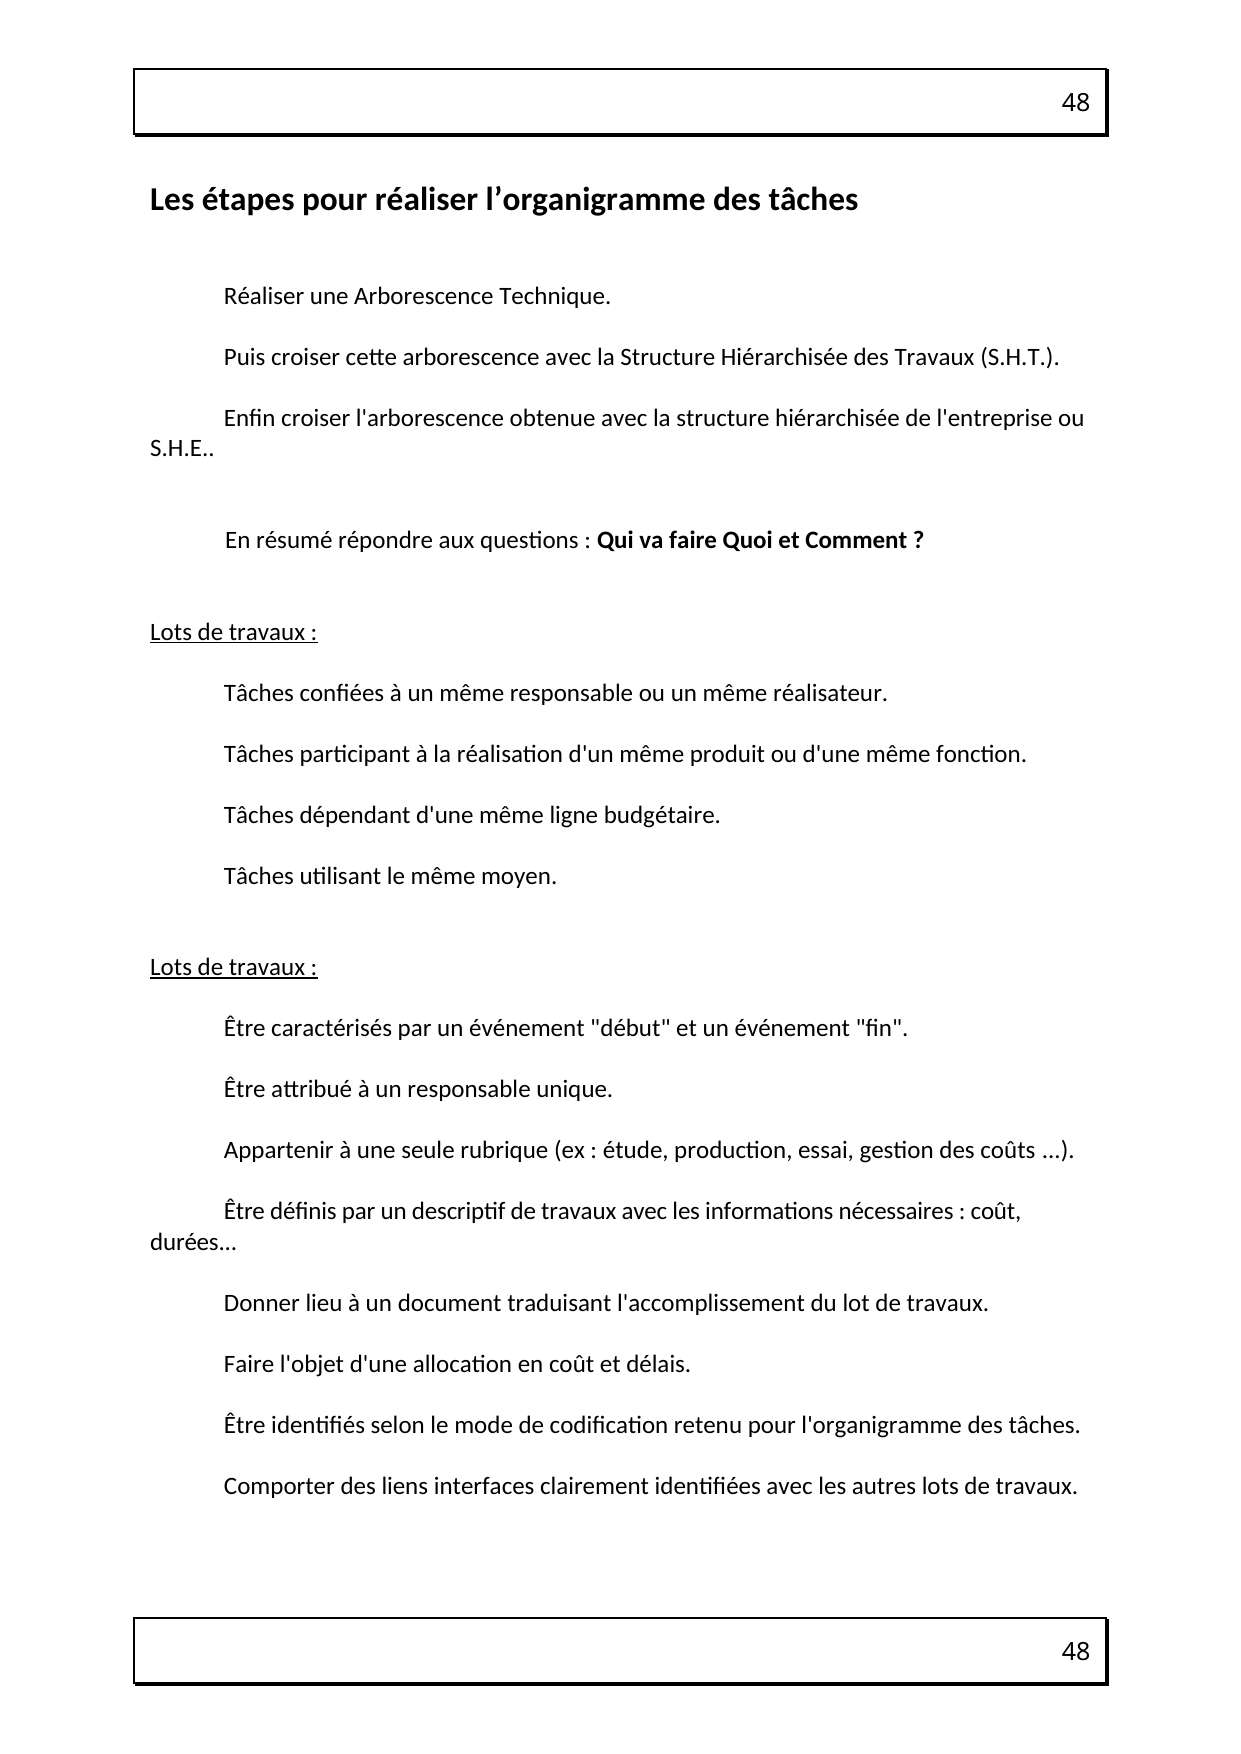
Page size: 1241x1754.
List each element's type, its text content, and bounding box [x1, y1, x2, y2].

list Être attribué à un responsable unique. [150, 1073, 1090, 1104]
text Les étapes pour réaliser l’organigramme des tâches [150, 148, 1090, 219]
list Donner lieu à un document traduisant l'accomplissement du lot de travaux. [150, 1287, 1090, 1318]
text En résumé répondre aux questions : Qui va faire Quoi et Comment ? [225, 524, 1090, 554]
text Lots de travaux : [150, 616, 1090, 646]
list Tâches utilisant le même moyen. [150, 860, 1090, 890]
list Tâches confiées à un même responsable ou un même réalisateur. [150, 677, 1090, 707]
list Appartenir à une seule rubrique (ex : étude, production, essai, gestion des coûts ...). [150, 1134, 1090, 1165]
list Être identifiés selon le mode de codification retenu pour l'organigramme des tâches. [150, 1409, 1090, 1440]
list Réaliser une Arborescence Technique. [150, 280, 1090, 310]
list Faire l'objet d'une allocation en coût et délais. [150, 1348, 1090, 1379]
list Tâches dépendant d'une même ligne budgétaire. [150, 799, 1090, 829]
list Être caractérisés par un événement "début" et un événement "fin". [150, 1012, 1090, 1043]
list Tâches participant à la réalisation d'un même produit ou d'une même fonction. [150, 738, 1090, 768]
list Être définis par un descriptif de travaux avec les informations nécessaires : coût, durées... [150, 1196, 1090, 1257]
text Lots de travaux : [150, 951, 1090, 982]
list Puis croiser cette arborescence avec la Structure Hiérarchisée des Travaux (S.H.T.). [150, 341, 1090, 371]
list Enfin croiser l'arborescence obtenue avec la structure hiérarchisée de l'entreprise ou S.H.E.. [150, 402, 1090, 463]
list Comporter des liens interfaces clairement identifiées avec les autres lots de travaux. [150, 1470, 1090, 1501]
